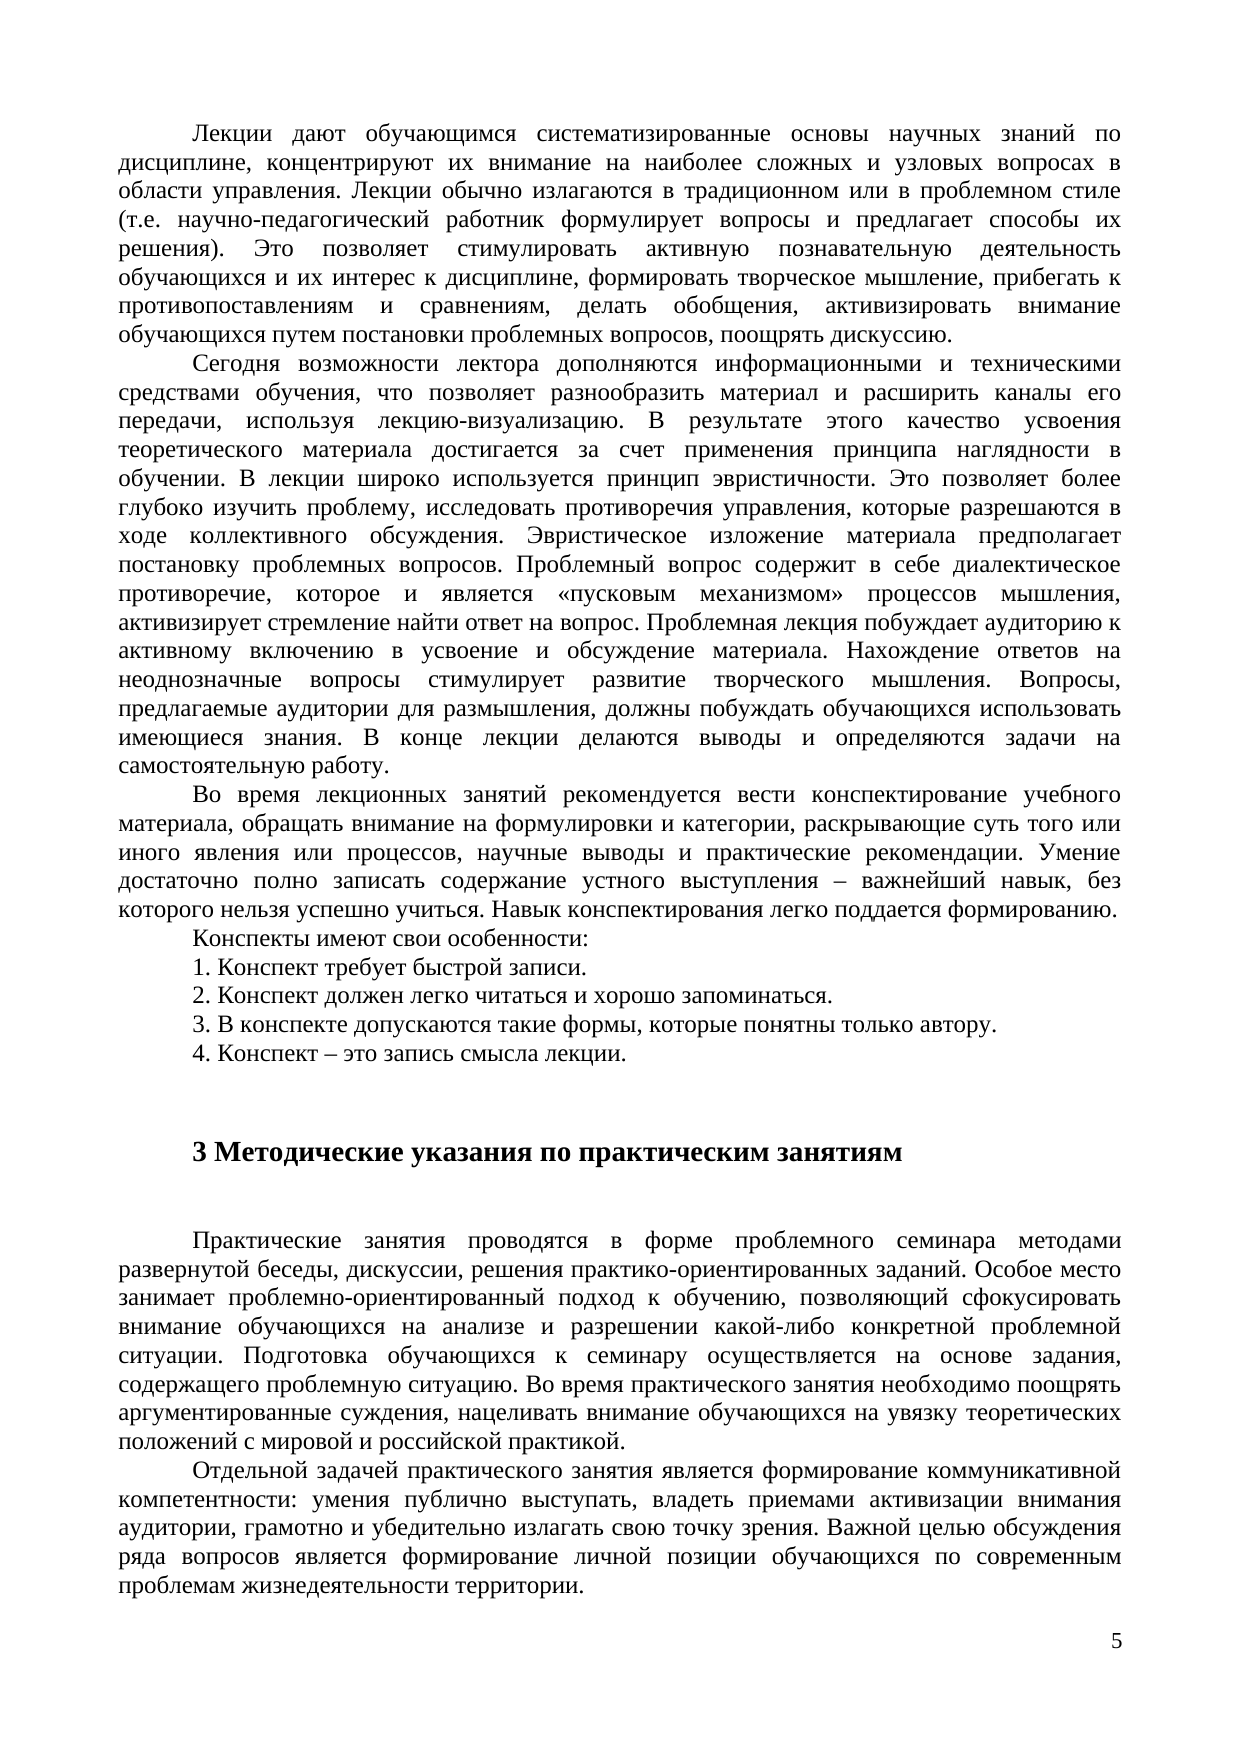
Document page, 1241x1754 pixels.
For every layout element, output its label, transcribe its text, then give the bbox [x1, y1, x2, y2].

text Сегодня возможности лектора дополняются информационными и техническими средствами обучения, что позволяет разнообразить материал и расширить каналы его передачи, используя лекцию-визуализацию. В результате этого качество усвоения теоретического материала достигается за счет применения принципа наглядности в обучении. В лекции широко используется принцип эвристичности. Это позволяет более глубоко изучить проблему, исследовать противоречия управления, которые разрешаются в ходе коллективного обсуждения. Эвристическое изложение материала предполагает постановку проблемных вопросов. Проблемный вопрос содержит в себе диалектическое противоречие, которое и является «пусковым механизмом» процессов мышления, активизирует стремление найти ответ на вопрос. Проблемная лекция побуждает аудиторию к активному включению в усвоение и обсуждение материала. Нахождение ответов на неоднозначные вопросы стимулирует развитие творческого мышления. Вопросы, предлагаемые аудитории для размышления, должны побуждать обучающихся использовать имеющиеся знания. В конце лекции делаются выводы и определяются задачи на самостоятельную работу. [118, 348, 1122, 779]
text Лекции дают обучающимся систематизированные основы научных знаний по дисциплине, концентрируют их внимание на наиболее сложных и узловых вопросах в области управления. Лекции обычно излагаются в традиционном или в проблемном стиле (т.е. научно-педагогический работник формулирует вопросы и предлагает способы их решения). Это позволяет стимулировать активную познавательную деятельность обучающихся и их интерес к дисциплине, формировать творческое мышление, прибегать к противопоставлениям и сравнениям, делать обобщения, активизировать внимание обучающихся путем постановки проблемных вопросов, поощрять дискуссию. [118, 118, 1122, 348]
text Во время лекционных занятий рекомендуется вести конспектирование учебного материала, обращать внимание на формулировки и категории, раскрывающие суть того или иного явления или процессов, научные выводы и практические рекомендации. Умение достаточно полно записать содержание устного выступления – важнейший навык, без которого нельзя успешно учиться. Навык конспектирования легко поддается формированию. [118, 779, 1122, 923]
text Конспекты имеют свои особенности: [118, 923, 1122, 952]
text 3. В конспекте допускаются такие формы, которые понятны только автору. [118, 1009, 1122, 1038]
text 3 Методические указания по практическим занятиям [118, 1134, 1122, 1167]
text 2. Конспект должен легко читаться и хорошо запоминаться. [118, 981, 1122, 1009]
text Отдельной задачей практического занятия является формирование коммуникативной компетентности: умения публично выступать, владеть приемами активизации внимания аудитории, грамотно и убедительно излагать свою точку зрения. Важной целью обсуждения ряда вопросов является формирование личной позиции обучающихся по современным проблемам жизнедеятельности территории. [118, 1455, 1122, 1599]
text 1. Конспект требует быстрой записи. [118, 952, 1122, 981]
text Практические занятия проводятся в форме проблемного семинара методами развернутой беседы, дискуссии, решения практико-ориентированных заданий. Особое место занимает проблемно-ориентированный подход к обучению, позволяющий сфокусировать внимание обучающихся на анализе и разрешении какой-либо конкретной проблемной ситуации. Подготовка обучающихся к семинару осуществляется на основе задания, содержащего проблемную ситуацию. Во время практического занятия необходимо поощрять аргументированные суждения, нацеливать внимание обучающихся на увязку теоретических положений с мировой и российской практикой. [118, 1225, 1122, 1455]
text 4. Конспект – это запись смысла лекции. [118, 1038, 1122, 1067]
